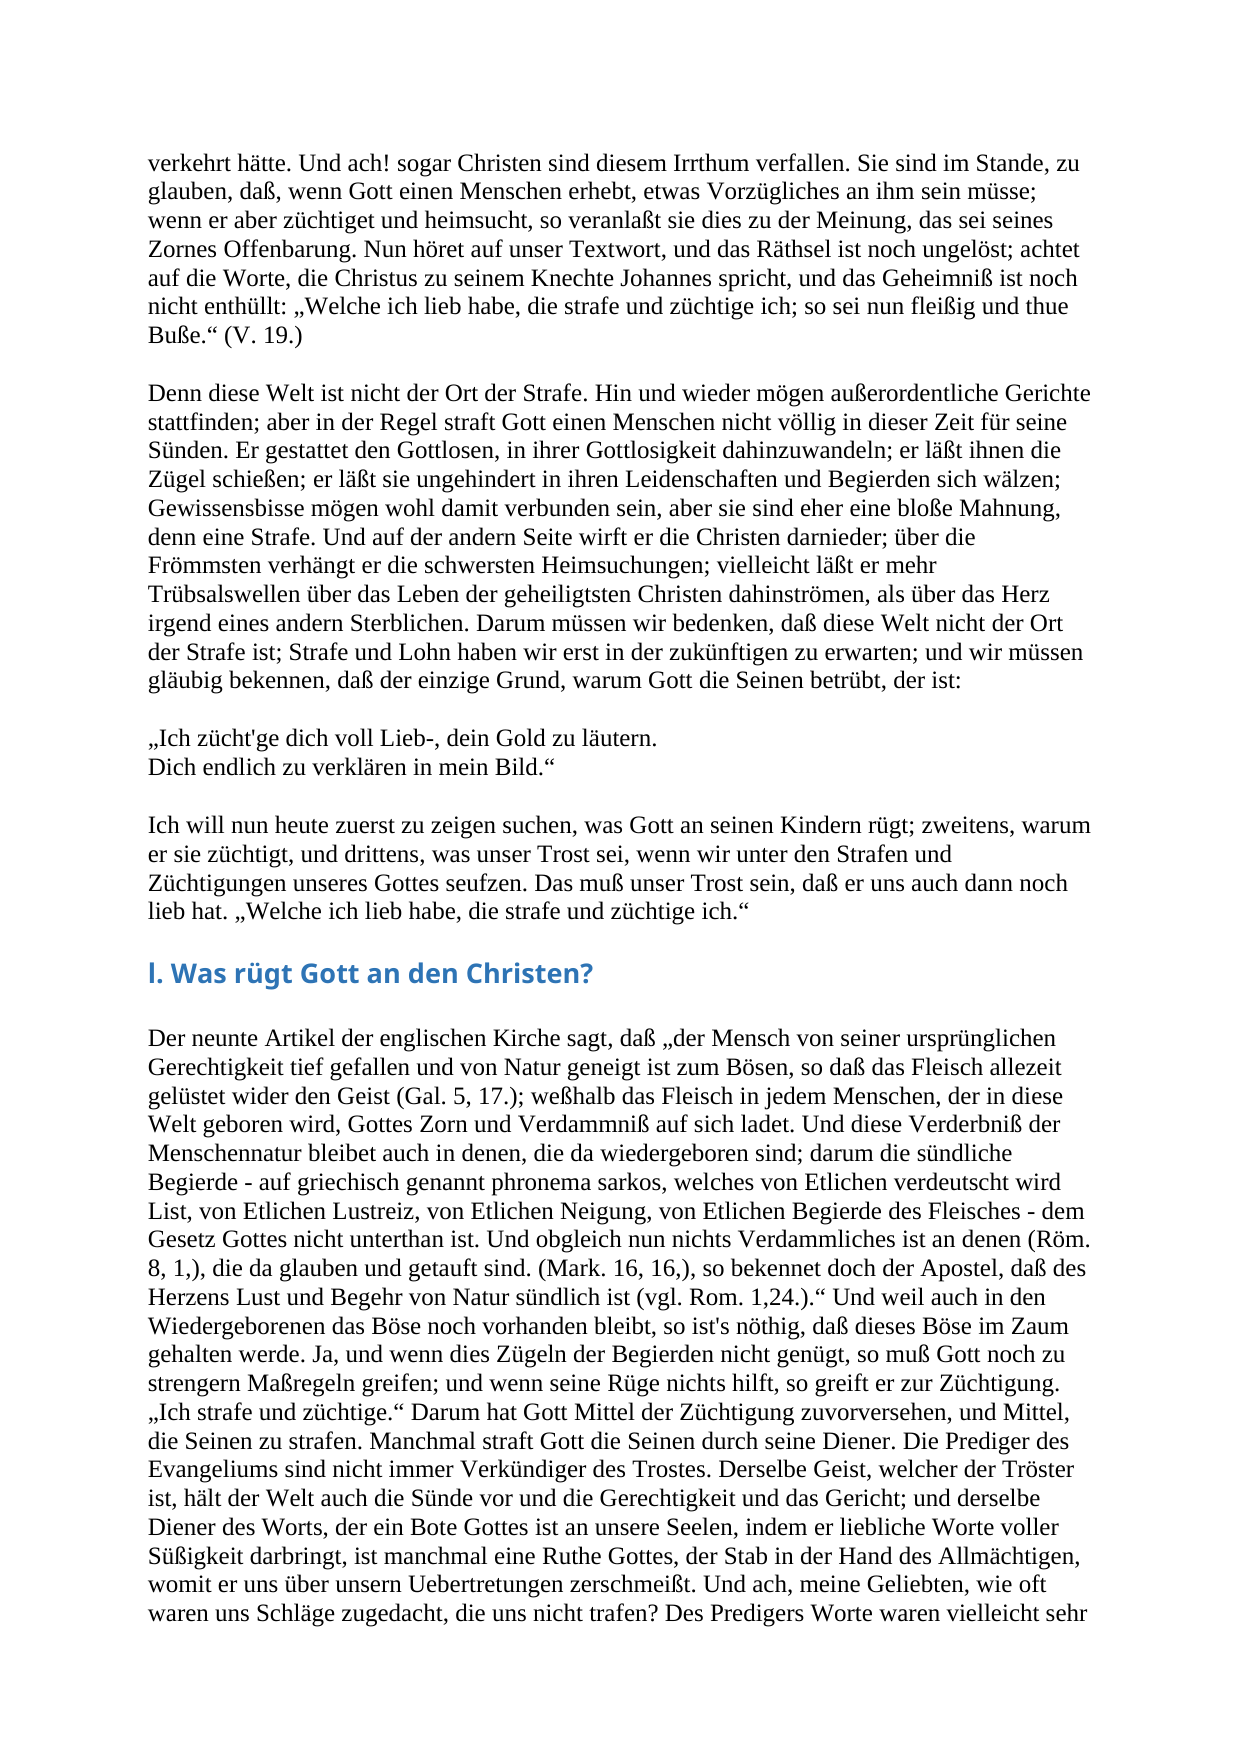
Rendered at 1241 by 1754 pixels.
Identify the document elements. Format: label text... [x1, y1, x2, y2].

text Denn diese Welt ist nicht der Ort der Strafe. Hin und wieder mögen außerordentliche Gerichte stattfinden; aber in der Regel straft Gott einen Menschen nicht völlig in dieser Zeit für seine Sünden. Er gestattet den Gottlosen, in ihrer Gottlosigkeit dahinzuwandeln; er läßt ihnen die Zügel schießen; er läßt sie ungehindert in ihren Leidenschaften und Begierden sich wälzen; Gewissensbisse mögen wohl damit verbunden sein, aber sie sind eher eine bloße Mahnung, denn eine Strafe. Und auf der andern Seite wirft er die Christen darnieder; über die Frömmsten verhängt er die schwersten Heimsuchungen; vielleicht läßt er mehr Trübsalswellen über das Leben der geheiligtsten Christen dahinströmen, als über das Herz irgend eines andern Sterblichen. Darum müssen wir bedenken, daß diese Welt nicht der Ort der Strafe ist; Strafe und Lohn haben wir erst in der zukünftigen zu erwarten; und wir müssen gläubig bekennen, daß der einzige Grund, warum Gott die Seinen betrübt, der ist: [148, 378, 1093, 694]
text „Ich zücht'ge dich voll Lieb-, dein Gold zu läutern. Dich endlich zu verklären in mein Bild.“ [148, 723, 1093, 781]
text Ich will nun heute zuerst zu zeigen suchen, was Gott an seinen Kindern rügt; zweitens, warum er sie züchtigt, und drittens, was unser Trost sei, wenn wir unter den Strafen und Züchtigungen unseres Gottes seufzen. Das muß unser Trost sein, daß er uns auch dann noch lieb hat. „Welche ich lieb habe, die strafe und züchtige ich.“ [148, 810, 1093, 925]
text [148, 148, 1093, 349]
subtitle l. Was rügt Gott an den Christen? [148, 954, 1093, 991]
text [148, 1023, 1093, 1627]
